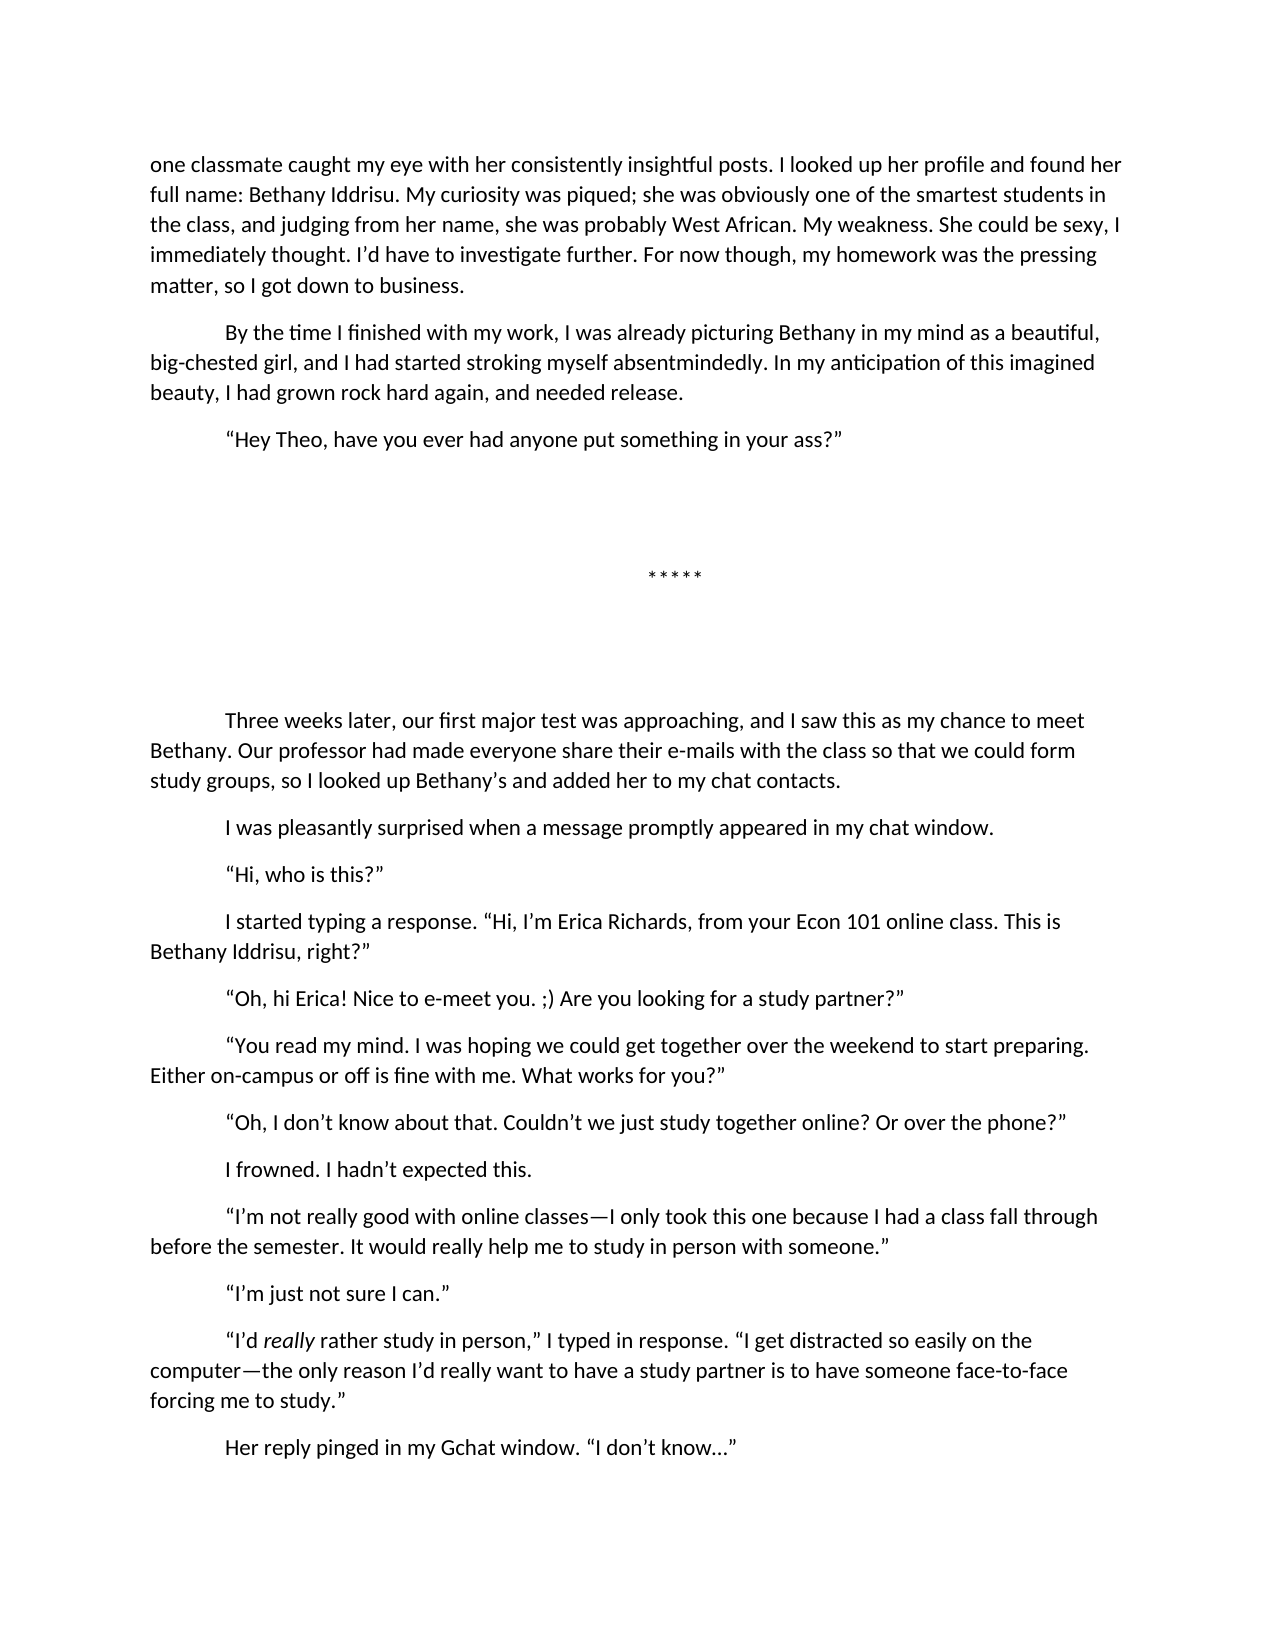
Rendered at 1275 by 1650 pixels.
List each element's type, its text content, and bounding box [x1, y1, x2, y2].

text “You read my mind. I was hoping we could get together over the weekend to start preparing. Either on-campus or off is fine with me. What works for you?” [150, 1031, 1125, 1089]
text ***** [150, 566, 1125, 594]
text “Hi, who is this?” [150, 860, 1125, 888]
text “I’d really rather study in person,” I typed in response. “I get distracted so easily on the computer—the only reason I’d really want to have a study partner is to have someone face-to-face forcing me to study.” [150, 1326, 1125, 1414]
text Her reply pinged in my Gchat window. “I don’t know…” [150, 1433, 1125, 1461]
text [150, 150, 1125, 299]
text By the time I finished with my work, I was already picturing Bethany in my mind as a beautiful, big-chested girl, and I had started stroking myself absentmindedly. In my anticipation of this imagined beauty, I had grown rock hard again, and needed release. [150, 318, 1125, 406]
text I started typing a response. “Hi, I’m Erica Richards, from your Econ 101 online class. This is Bethany Iddrisu, right?” [150, 907, 1125, 966]
text Three weeks later, our first major test was approaching, and I saw this as my chance to meet Bethany. Our professor had made everyone share their e-mails with the class so that we could form study groups, so I looked up Bethany’s and added her to my chat contacts. [150, 706, 1125, 795]
text “Hey Theo, have you ever had anyone put something in your ass?” [150, 425, 1125, 453]
text I frowned. I hadn’t expected this. [150, 1155, 1125, 1183]
text “I’m just not sure I can.” [150, 1279, 1125, 1307]
text “I’m not really good with online classes—I only took this one because I had a class fall through before the semester. It would really help me to study in person with someone.” [150, 1202, 1125, 1260]
text “Oh, I don’t know about that. Couldn’t we just study together online? Or over the phone?” [150, 1108, 1125, 1136]
text “Oh, hi Erica! Nice to e-meet you. ;) Are you looking for a study partner?” [150, 984, 1125, 1012]
text I was pleasantly surprised when a message promptly appeared in my chat window. [150, 813, 1125, 842]
